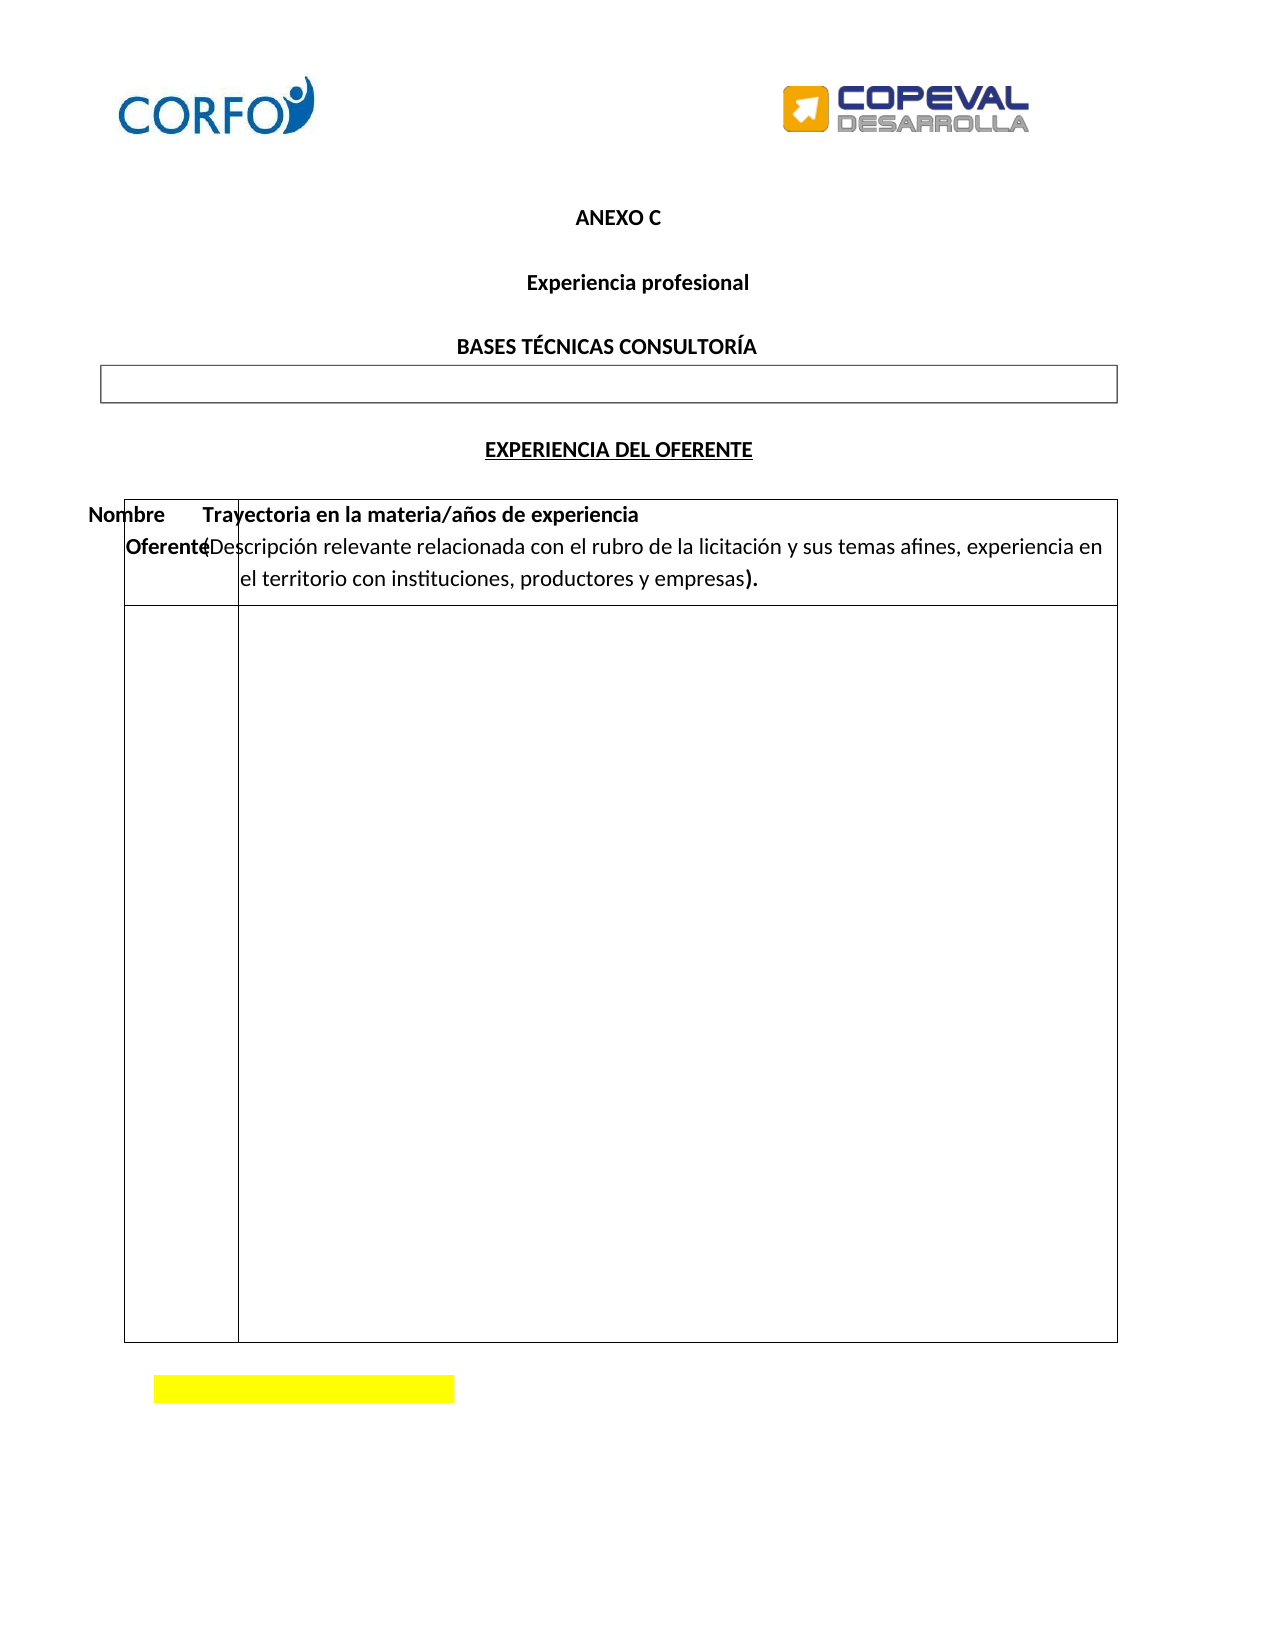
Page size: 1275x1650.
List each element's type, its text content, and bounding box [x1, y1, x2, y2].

subtitle Experiencia profesional BASES TÉCNICAS CONSULTORÍA [457, 268, 807, 360]
table_header Nombre Oferente [125, 500, 238, 605]
subtitle ANEXO C [95, 203, 1143, 232]
text EXPERIENCIA DEL OFERENTE [95, 435, 1143, 463]
table_header Trayectoria en la materia/años de experiencia (Descripción relevante relacionada con el rubro de la licitación y sus temas afines, experiencia en el territorio con instituciones, productores y empresas). [239, 500, 1117, 605]
picture [783, 86, 1029, 132]
table_cell [125, 606, 238, 1342]
table_cell [239, 606, 1117, 1342]
picture [112, 73, 317, 136]
